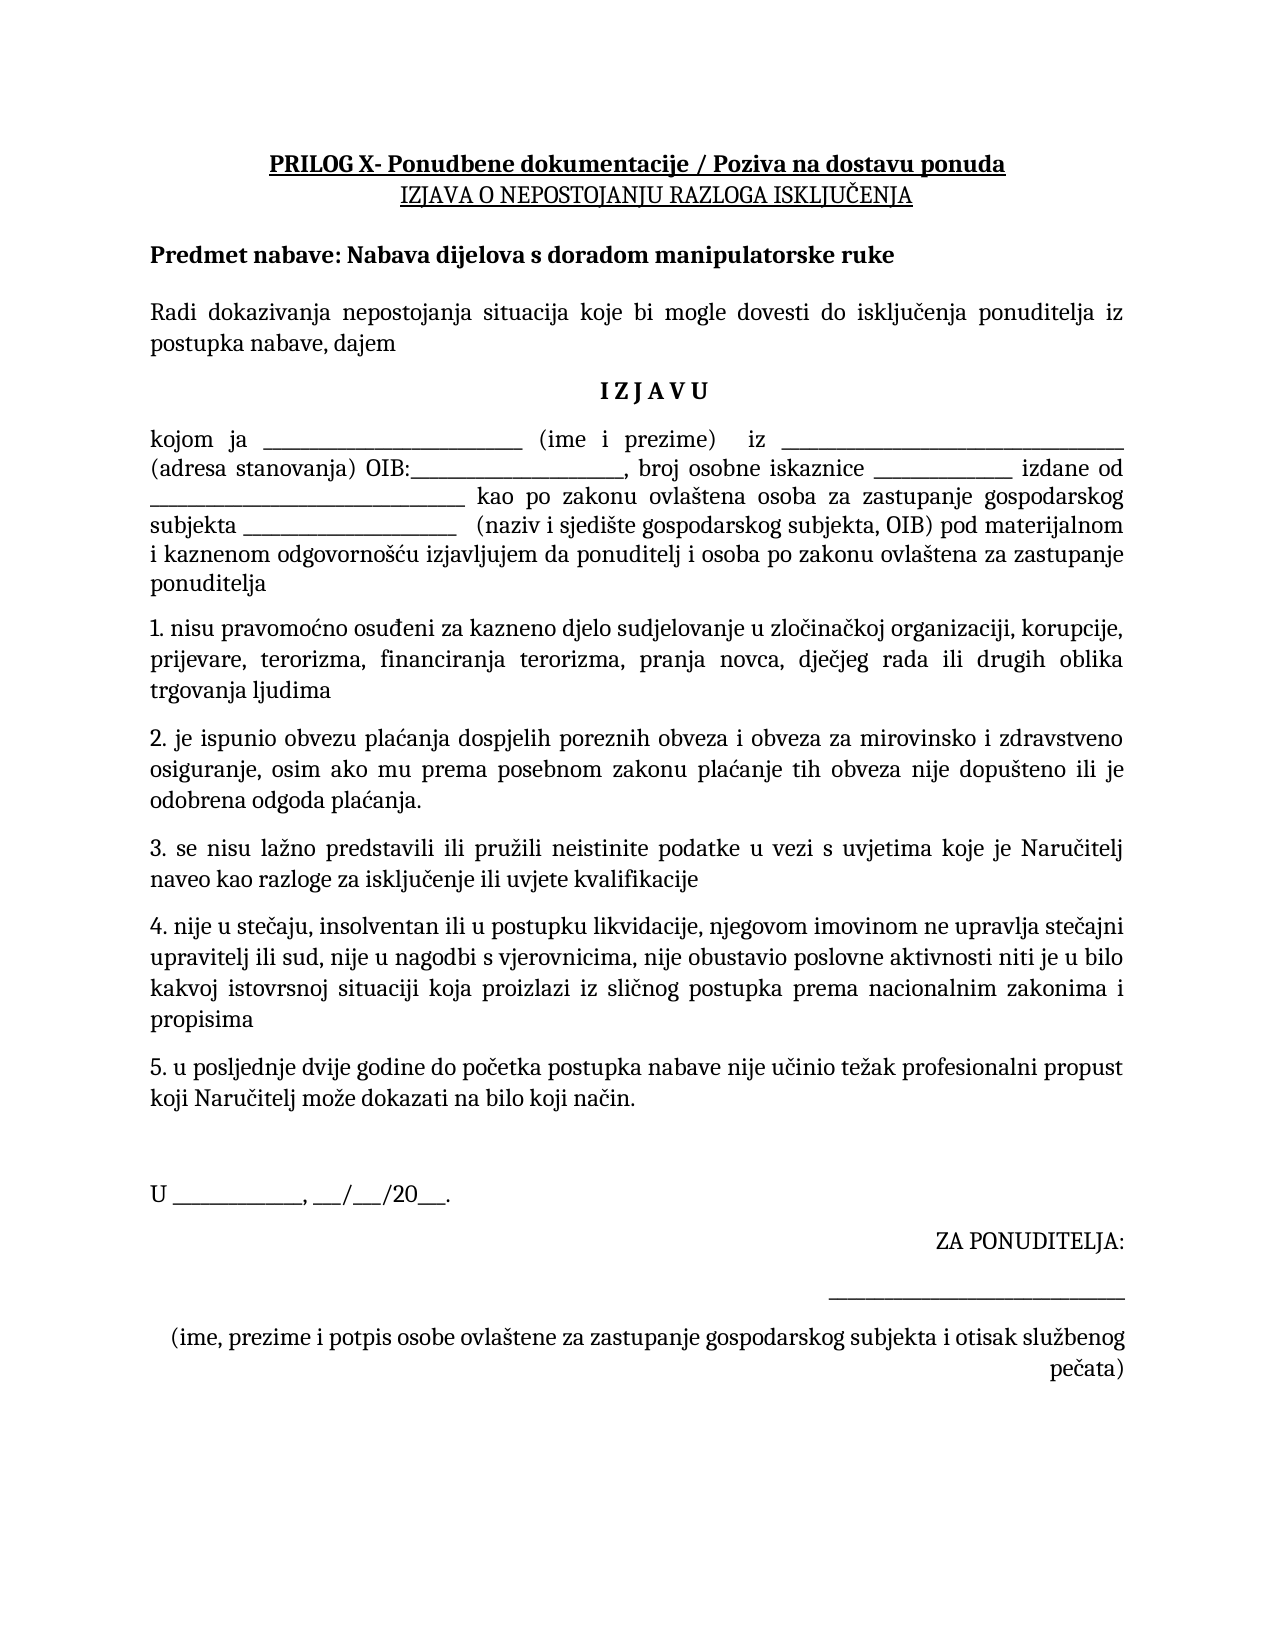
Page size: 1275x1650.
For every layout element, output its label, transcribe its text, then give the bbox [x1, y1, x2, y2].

text I Z J A V U [150, 377, 1125, 406]
text ________________________________ [150, 1275, 1125, 1304]
text Predmet nabave: Nabava dijelova s doradom manipulatorske ruke [150, 241, 1125, 269]
text 3. se nisu lažno predstavili ili pružili neistinite podatke u vezi s uvjetima koje je Naručitelj naveo kao razloge za isključenje ili uvjete kvalifikacije [150, 833, 1125, 893]
text ZA PONUDITELJA: [150, 1227, 1125, 1256]
text (ime, prezime i potpis osobe ovlaštene za zastupanje gospodarskog subjekta i otisak službenog pečata) [150, 1323, 1125, 1382]
text U ______________, ___/___/20___. [150, 1179, 1125, 1208]
list IZJAVA O NEPOSTOJANJU RAZLOGA ISKLJUČENJA [187, 181, 1125, 210]
text 2. je ispunio obvezu plaćanja dospjelih poreznih obveza i obveza za mirovinsko i zdravstveno osiguranje, osim ako mu prema posebnom zakonu plaćanje tih obveza nije dopušteno ili je odobrena odgoda plaćanja. [150, 724, 1125, 814]
text Radi dokazivanja nepostojanja situacija koje bi mogle dovesti do isključenja ponuditelja iz postupka nabave, dajem [150, 298, 1125, 358]
text kojom ja ____________________________ (ime i prezime) iz _____________________________________ (adresa stanovanja) OIB:_______________________, broj osobne iskaznice _______________ izdane od __________________________________ kao po zakonu ovlaštena osoba za zastupanje gospodarskog subjekta _______________________ (naziv i sjedište gospodarskog subjekta, OIB) pod materijalnom i kaznenom odgovornošću izjavljujem da ponuditelj i osoba po zakonu ovlaštena za zastupanje ponuditelja [150, 425, 1125, 597]
text 4. nije u stečaju, insolventan ili u postupku likvidacije, njegovom imovinom ne upravlja stečajni upravitelj ili sud, nije u nagodbi s vjerovnicima, nije obustavio poslovne aktivnosti niti je u bilo kakvoj istovrsnoj situaciji koja proizlazi iz sličnog postupka prema nacionalnim zakonima i propisima [150, 912, 1125, 1034]
text 5. u posljednje dvije godine do početka postupka nabave nije učinio težak profesionalni propust koji Naručitelj može dokazati na bilo koji način. [150, 1053, 1125, 1113]
text PRILOG X- Ponudbene dokumentacije / Poziva na dostavu ponuda [150, 150, 1125, 179]
text 1. nisu pravomoćno osuđeni za kazneno djelo sudjelovanje u zločinačkoj organizaciji, korupcije, prijevare, terorizma, financiranja terorizma, pranja novca, dječjeg rada ili drugih oblika trgovanja ljudima [150, 614, 1125, 705]
